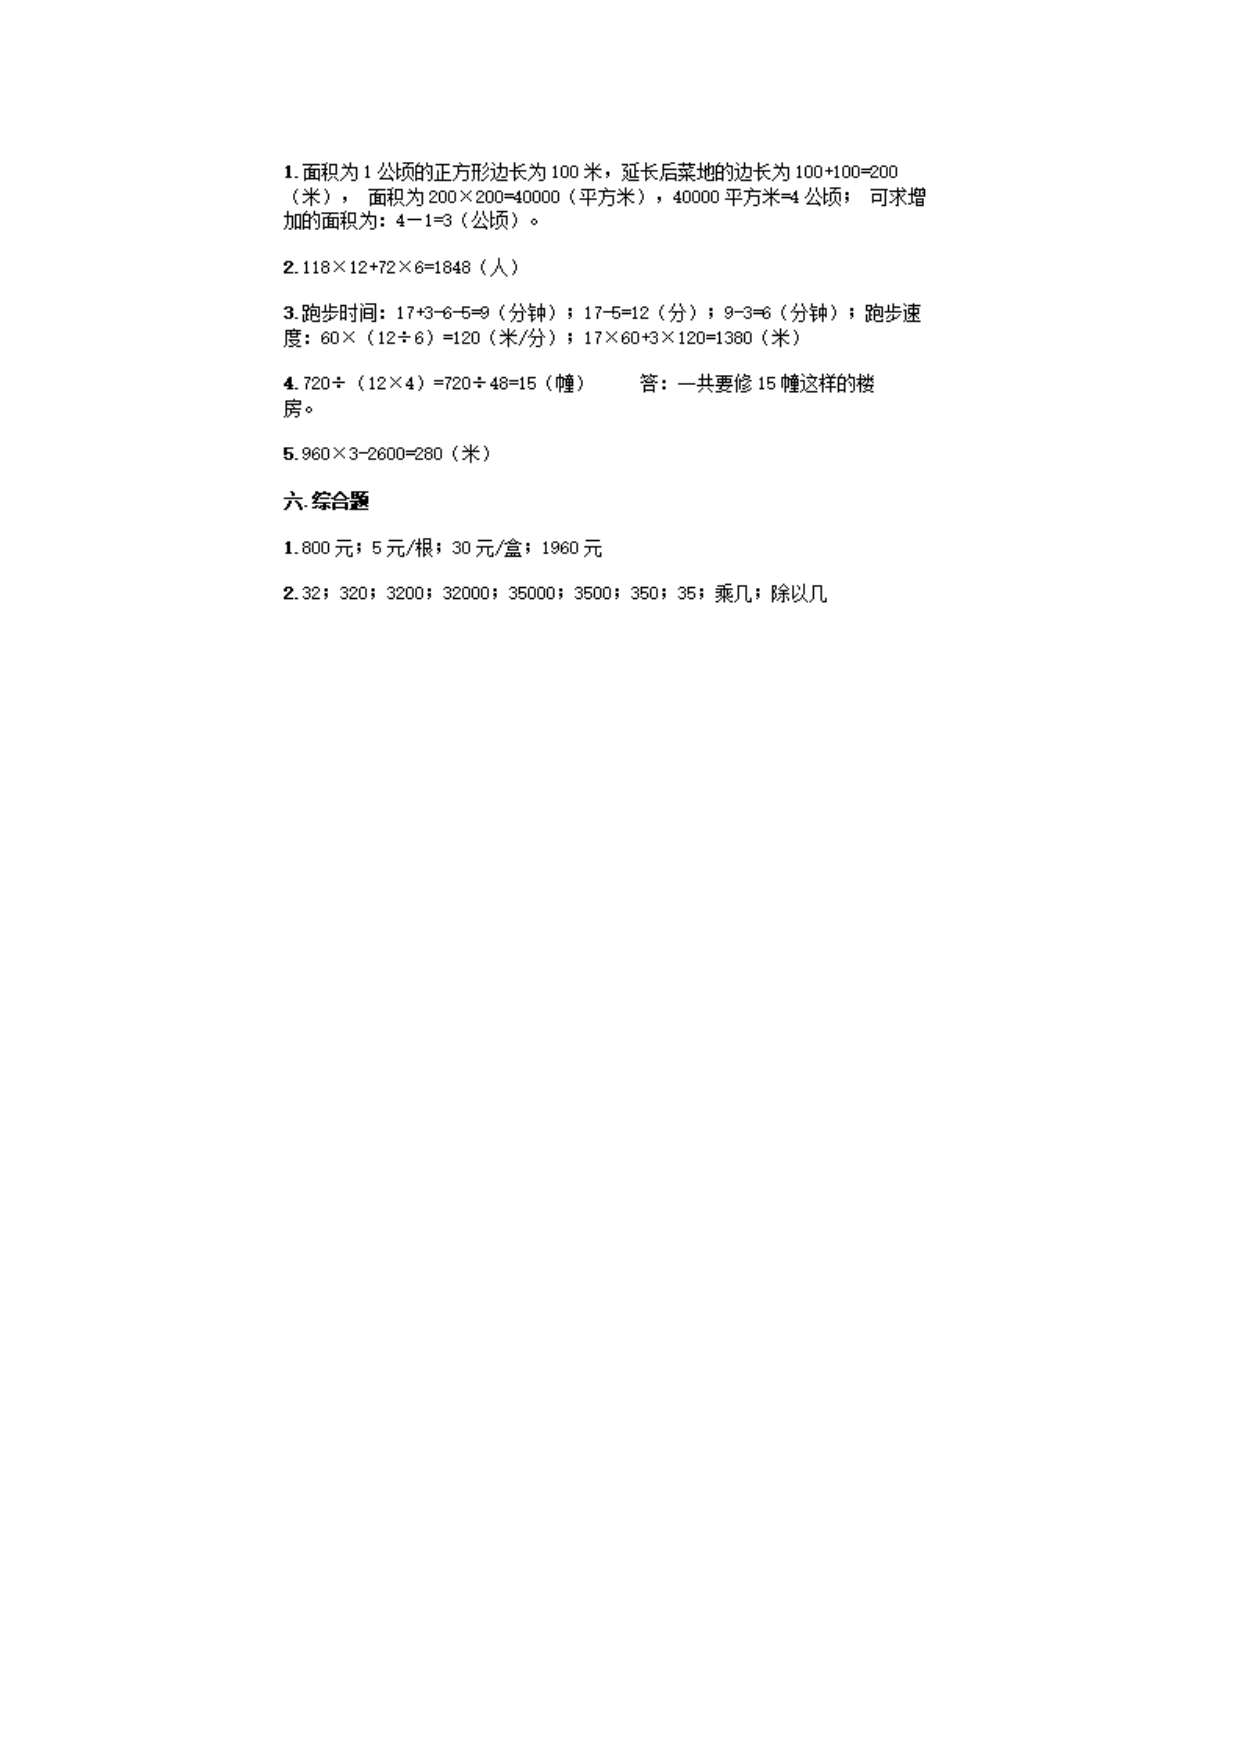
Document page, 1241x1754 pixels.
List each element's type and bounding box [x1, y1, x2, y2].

picture [256, 162, 985, 645]
